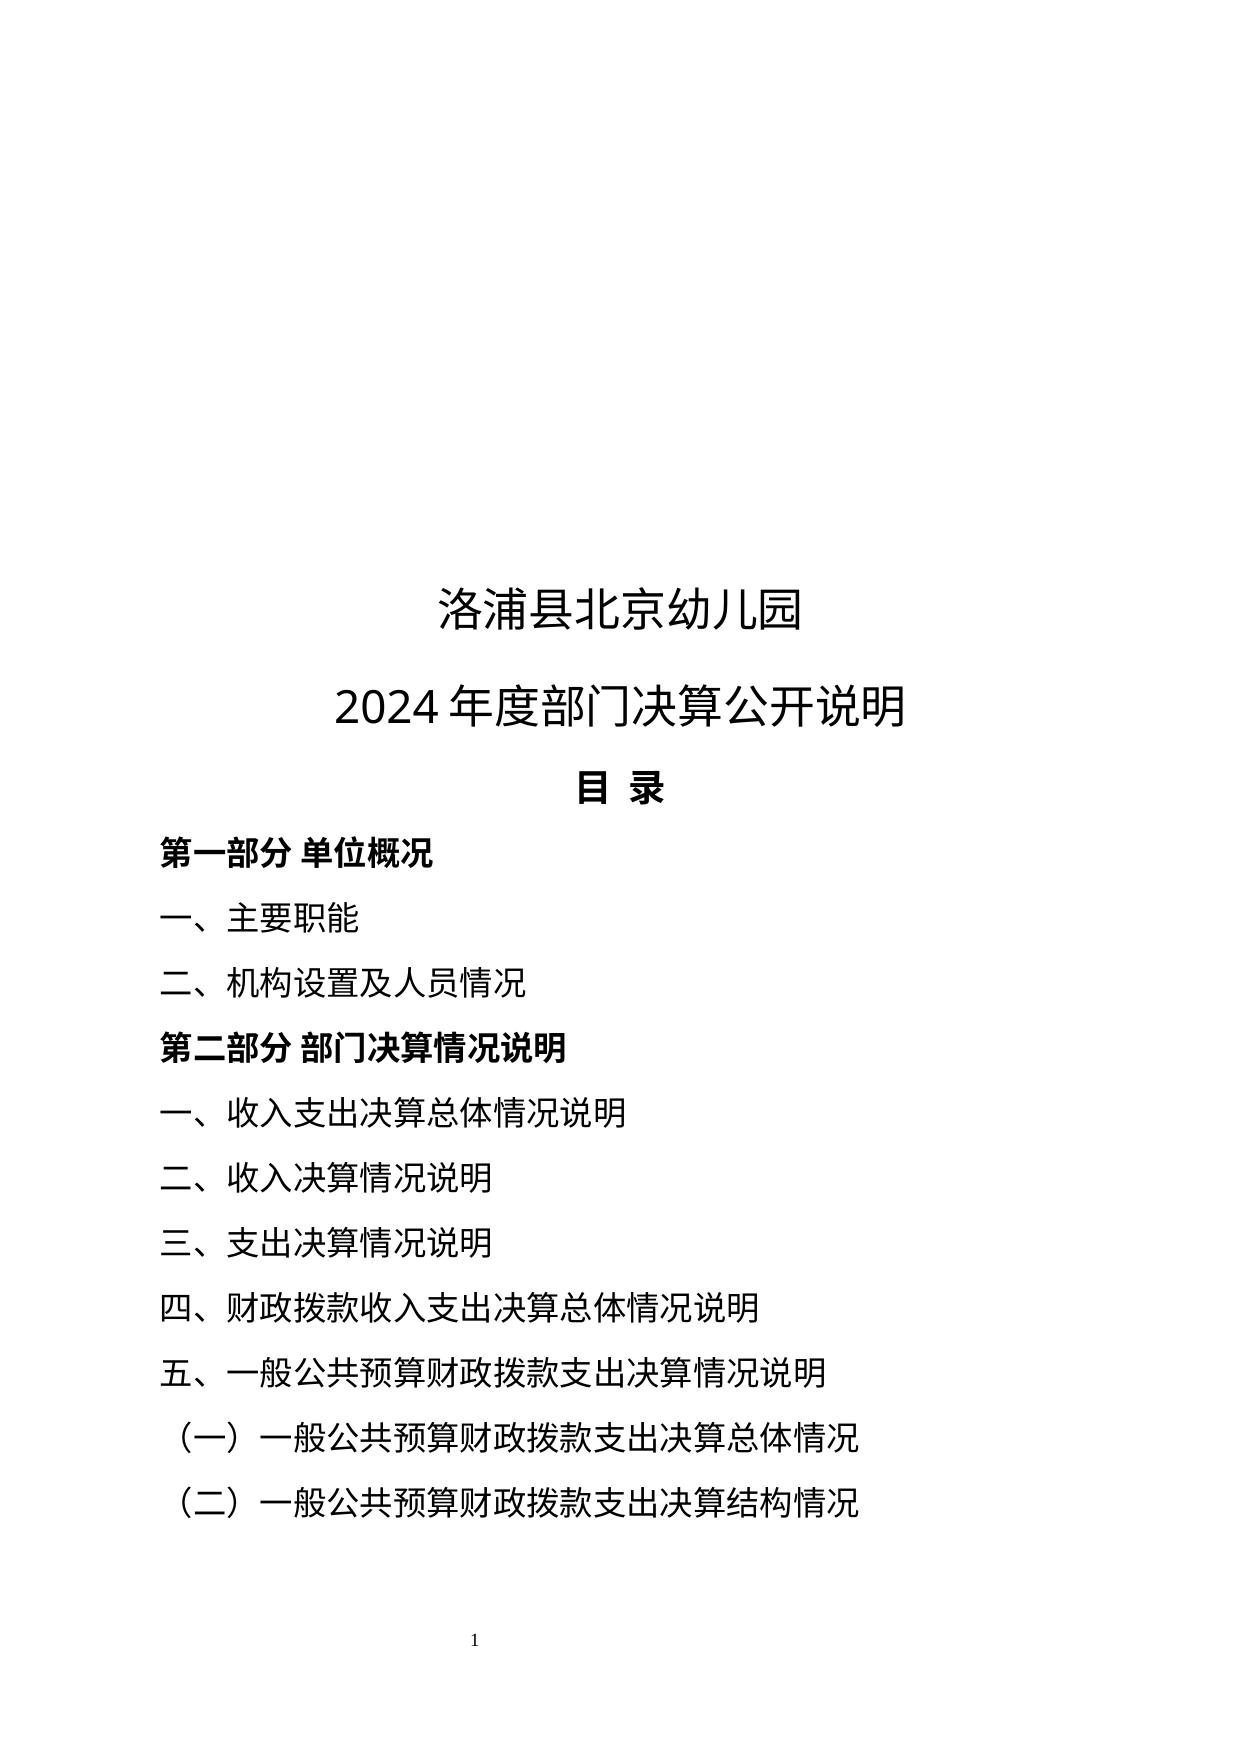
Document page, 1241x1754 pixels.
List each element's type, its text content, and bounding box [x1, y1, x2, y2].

text 第一部分 单位概况 [159, 818, 1081, 883]
text 第二部分 部门决算情况说明 [159, 1013, 1081, 1078]
text （一）一般公共预算财政拨款支出决算总体情况 [159, 1403, 1081, 1468]
text 三、支出决算情况说明 [159, 1208, 1081, 1273]
text （二）一般公共预算财政拨款支出决算结构情况 [159, 1468, 1081, 1533]
text 五、一般公共预算财政拨款支出决算情况说明 [159, 1338, 1081, 1403]
text 目 录 [159, 753, 1081, 818]
text 2024年度部门决算公开说明 [159, 655, 1081, 753]
text 二、机构设置及人员情况 [159, 948, 1081, 1013]
text 四、财政拨款收入支出决算总体情况说明 [159, 1273, 1081, 1338]
text 一、主要职能 [159, 883, 1081, 948]
text 一、收入支出决算总体情况说明 [159, 1078, 1081, 1143]
text 二、收入决算情况说明 [159, 1143, 1081, 1208]
text 洛浦县北京幼儿园 [159, 558, 1081, 655]
